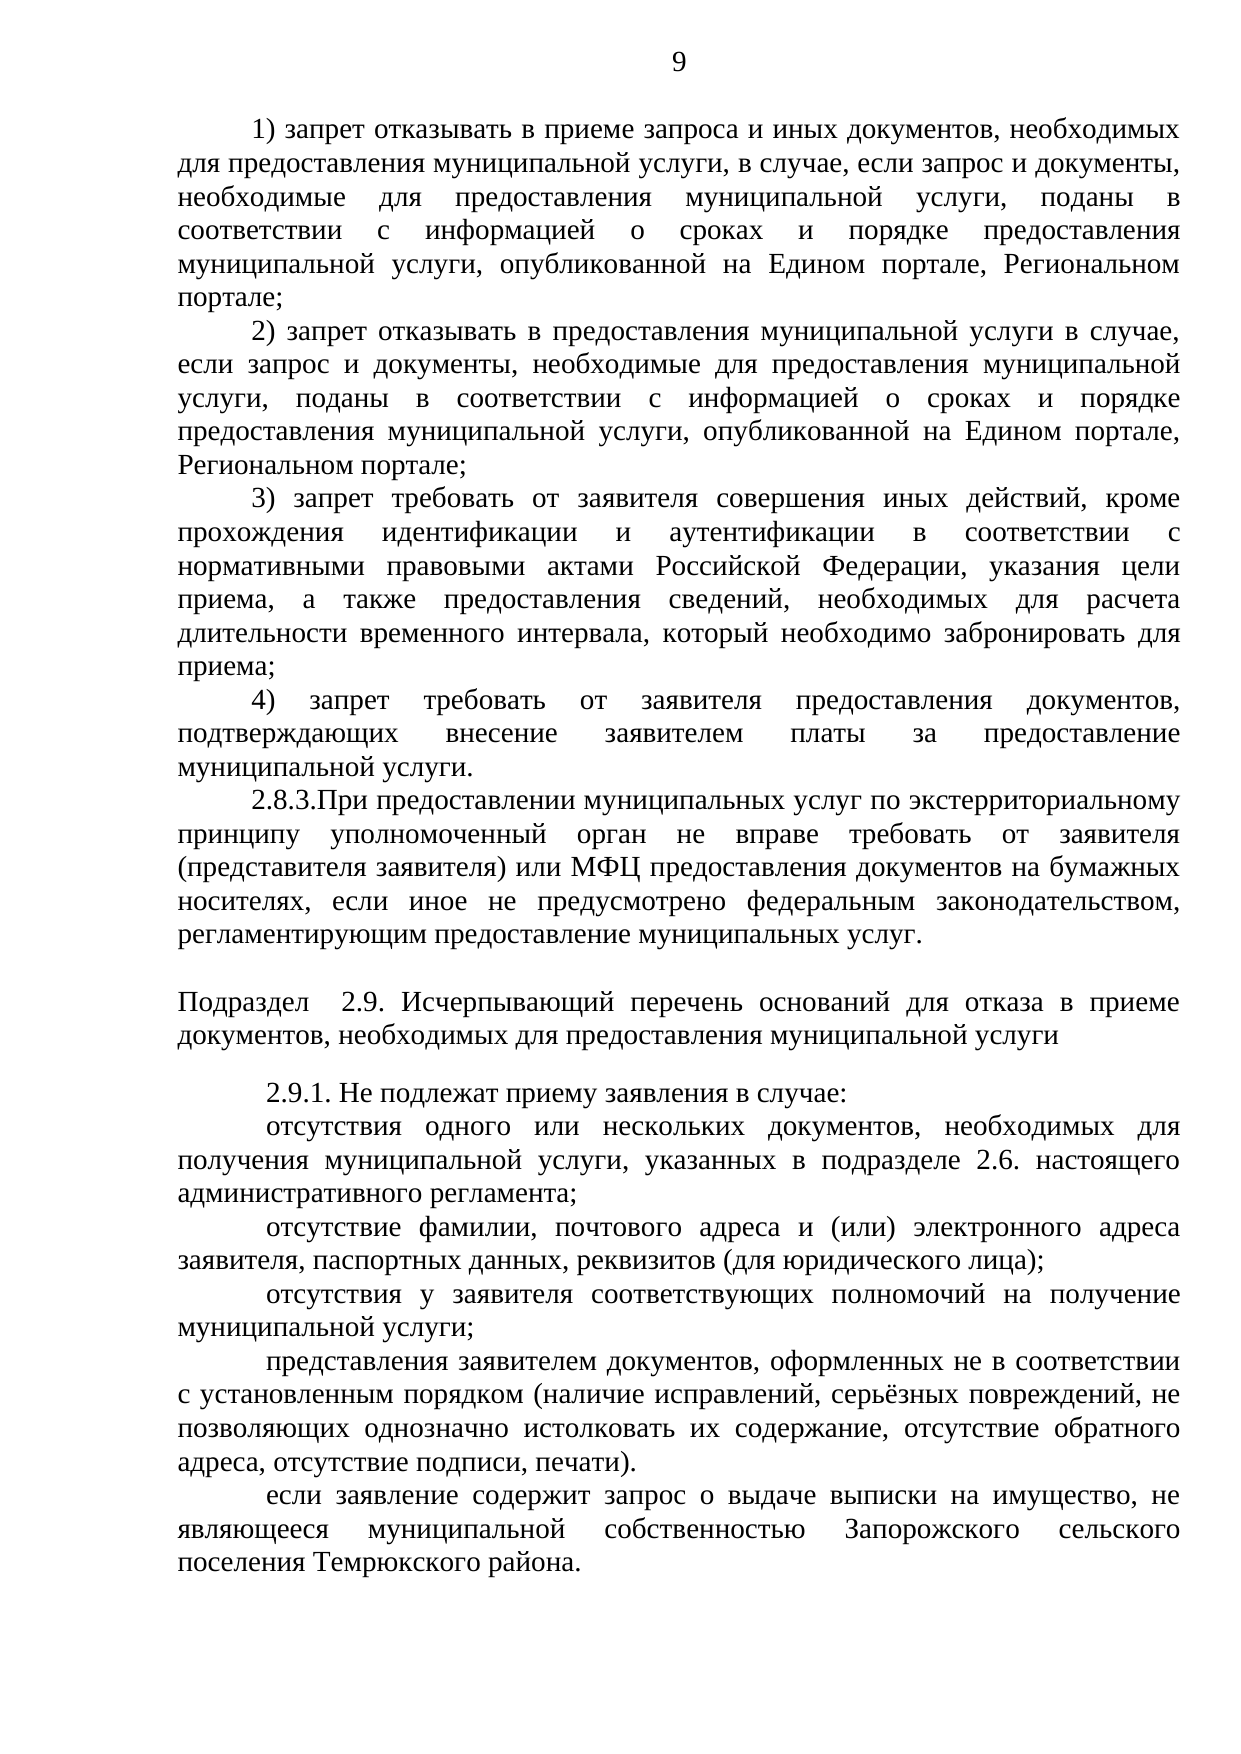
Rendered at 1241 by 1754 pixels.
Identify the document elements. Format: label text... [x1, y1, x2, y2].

text 2.8.3.При предоставлении муниципальных услуг по экстерриториальному принципу уполномоченный орган не вправе требовать от заявителя (представителя заявителя) или МФЦ предоставления документов на бумажных носителях, если иное не предусмотрено федеральным законодательством, регламентирующим предоставление муниципальных услуг. [177, 782, 1181, 950]
text 1) запрет отказывать в приеме запроса и иных документов, необходимых для предоставления муниципальной услуги, в случае, если запрос и документы, необходимые для предоставления муниципальной услуги, поданы в соответствии с информацией о сроках и порядке предоставления муниципальной услуги, опубликованной на Едином портале, Региональном портале; [177, 74, 1181, 313]
text 2) запрет отказывать в предоставления муниципальной услуги в случае, если запрос и документы, необходимые для предоставления муниципальной услуги, поданы в соответствии с информацией о сроках и порядке предоставления муниципальной услуги, опубликованной на Едином портале, Региональном портале; [177, 313, 1181, 481]
text 3) запрет требовать от заявителя совершения иных действий, кроме прохождения идентификации и аутентификации в соответствии с нормативными правовыми актами Российской Федерации, указания цели приема, а также предоставления сведений, необходимых для расчета длительности временного интервала, который необходимо забронировать для приема; [177, 481, 1181, 682]
text если заявление содержит запрос о выдаче выписки на имущество, не являющееся муниципальной собственностью Запорожского сельского поселения Темрюкского района. [177, 1477, 1181, 1578]
text Подраздел 2.9. Исчерпывающий перечень оснований для отказа в приеме документов, необходимых для предоставления муниципальной услуги [177, 984, 1181, 1051]
text отсутствия одного или нескольких документов, необходимых для получения муниципальной услуги, указанных в подразделе 2.6. настоящего административного регламента; [177, 1108, 1181, 1209]
text представления заявителем документов, оформленных не в соответствии с установленным порядком (наличие исправлений, серьёзных повреждений, не позволяющих однозначно истолковать их содержание, отсутствие обратного адреса, отсутствие подписи, печати). [177, 1343, 1181, 1477]
text отсутствия у заявителя соответствующих полномочий на получение муниципальной услуги; [177, 1276, 1181, 1343]
text отсутствие фамилии, почтового адреса и (или) электронного адреса заявителя, паспортных данных, реквизитов (для юридического лица); [177, 1209, 1181, 1276]
text 4) запрет требовать от заявителя предоставления документов, подтверждающих внесение заявителем платы за предоставление муниципальной услуги. [177, 682, 1181, 782]
text 2.9.1. Не подлежат приему заявления в случае: [177, 1075, 1181, 1108]
